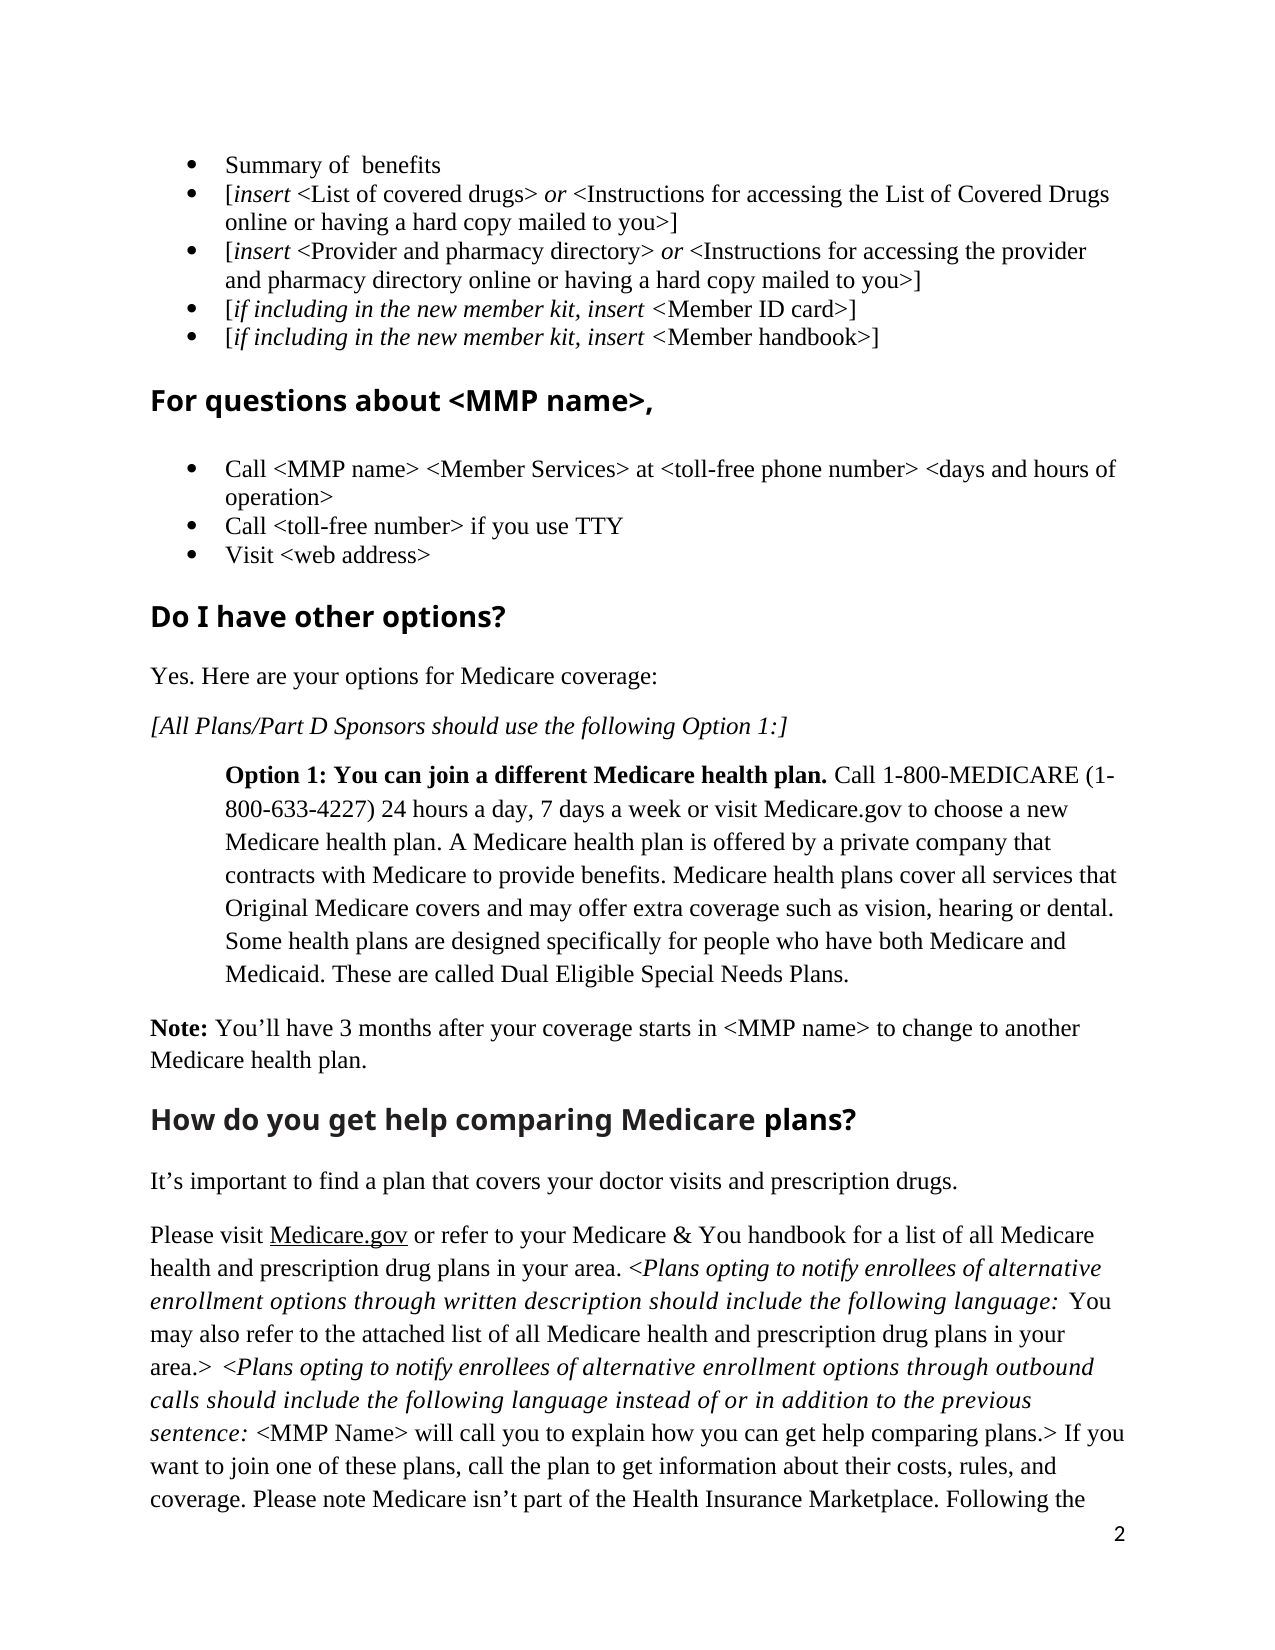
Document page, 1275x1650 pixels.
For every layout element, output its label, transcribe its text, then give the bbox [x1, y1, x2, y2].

text Yes. Here are your options for Medicare coverage: [150, 661, 1125, 690]
list [insert <List of covered drugs> or <Instructions for accessing the List of Covered Drugs online or having a hard copy mailed to you>] [187, 179, 1125, 236]
text Note: You’ll have 3 months after your coverage starts in <MMP name> to change to another Medicare health plan. [150, 1013, 1125, 1074]
list [if including in the new member kit, insert <Member ID card>] [187, 294, 1125, 322]
text Do I have other options? [150, 597, 1125, 636]
text It’s important to find a plan that covers your doctor visits and prescription drugs. [150, 1166, 1125, 1195]
text Option 1: You can join a different Medicare health plan. Call 1-800-MEDICARE (1-800-633-4227) 24 hours a day, 7 days a week or visit Medicare.gov to choose a new Medicare health plan. A Medicare health plan is offered by a private company that contracts with Medicare to provide benefits. Medicare health plans cover all services that Original Medicare covers and may offer extra coverage such as vision, hearing or dental. Some health plans are designed specifically for people who have both Medicare and Medicaid. These are called Dual Eligible Special Needs Plans. [225, 761, 1125, 987]
list Summary of benefits [187, 150, 1125, 179]
text [All Plans/Part D Sponsors should use the following Option 1:] [150, 711, 1125, 740]
list [if including in the new member kit, insert <Member handbook>] [187, 322, 1125, 351]
text For questions about <MMP name>, [150, 380, 1125, 420]
text How do you get help comparing Medicare plans? [150, 1099, 1125, 1139]
list Call <MMP name> <Member Services> at <toll-free phone number> <days and hours of operation> [187, 454, 1125, 511]
list Call <toll-free number> if you use TTY [187, 511, 1125, 540]
list [insert <Provider and pharmacy directory> or <Instructions for accessing the provider and pharmacy directory online or having a hard copy mailed to you>] [187, 236, 1125, 294]
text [150, 1220, 1125, 1513]
list Visit <web address> [187, 540, 1125, 569]
